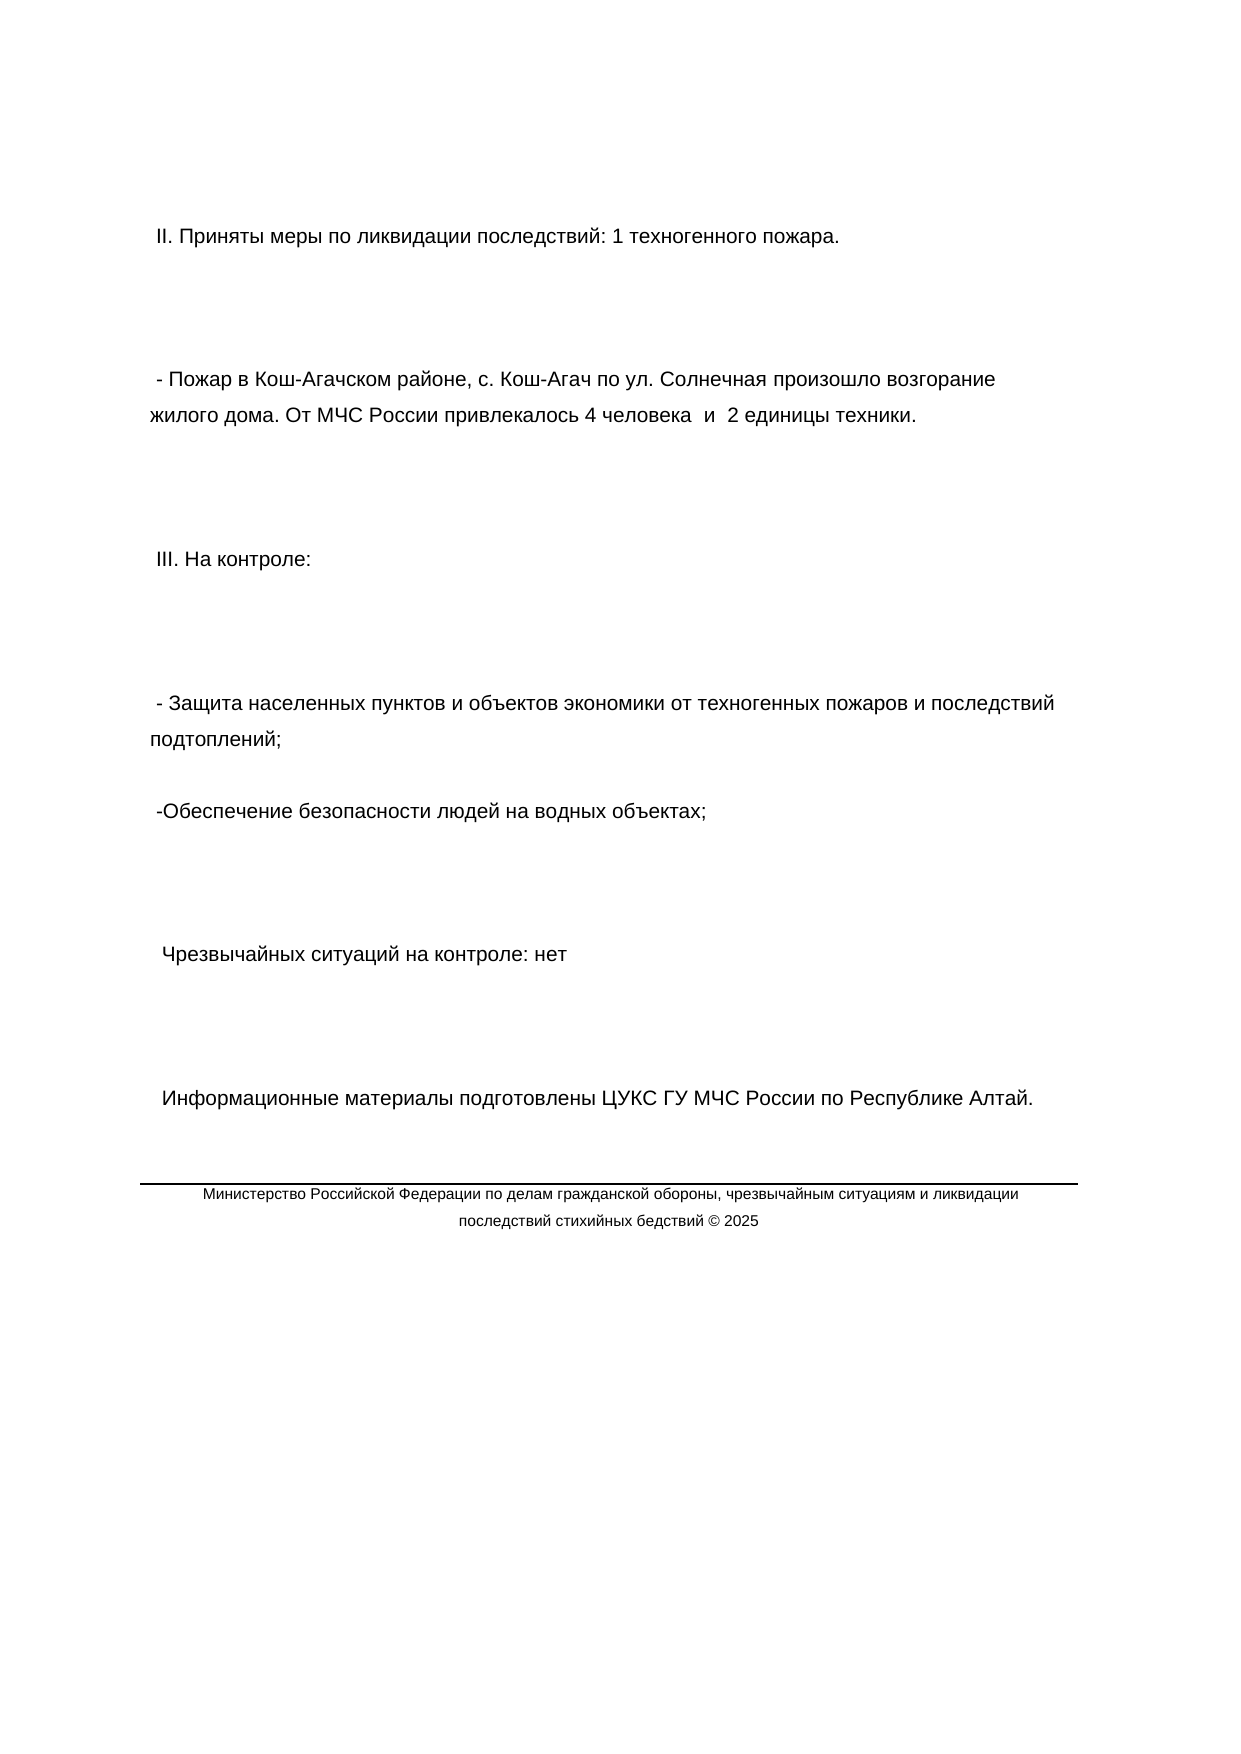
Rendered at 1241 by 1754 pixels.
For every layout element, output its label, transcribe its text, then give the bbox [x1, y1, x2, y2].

table_cell Министерство Российской Федерации по делам гражданской обороны, чрезвычайным ситуациям и ликвидации последствий стихийных бедствий © 2025 [140, 1185, 1078, 1267]
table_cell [140, 150, 1078, 1183]
